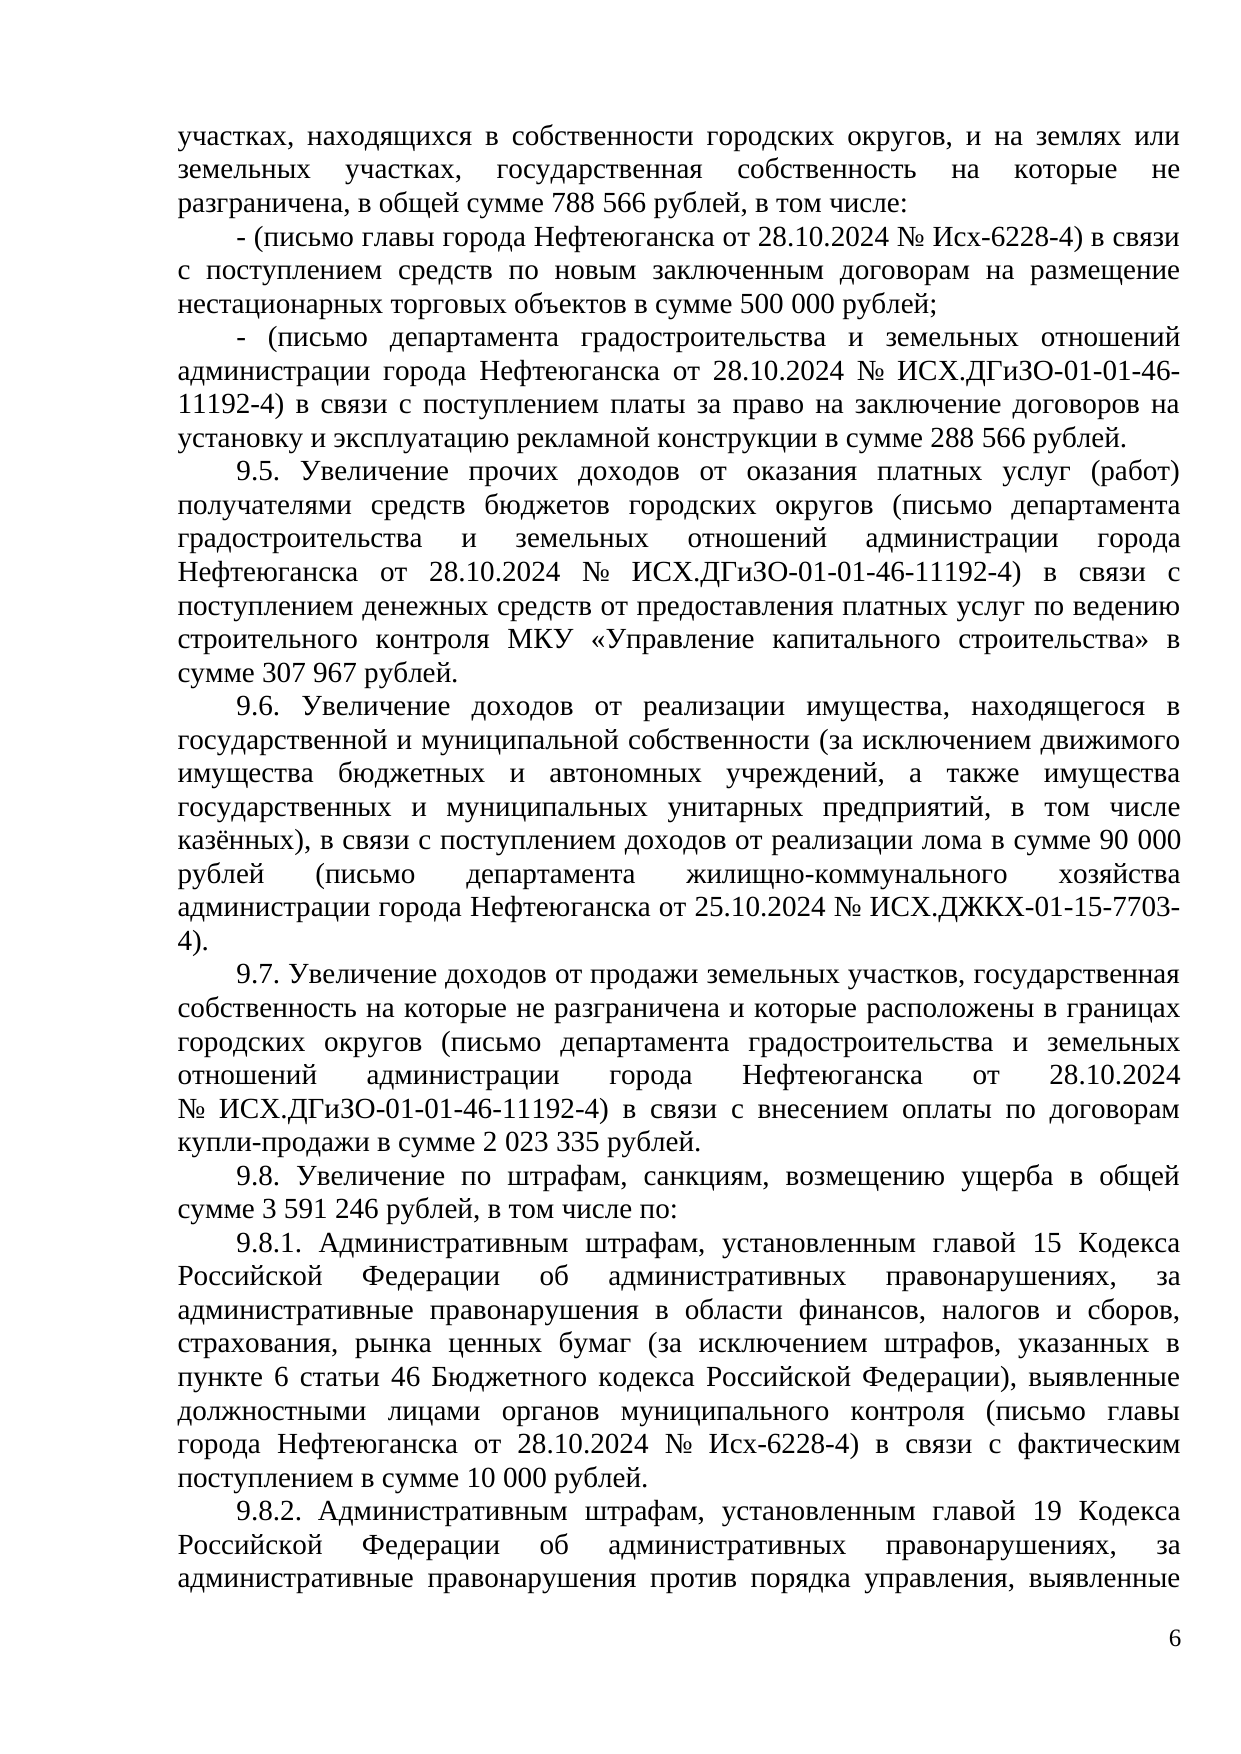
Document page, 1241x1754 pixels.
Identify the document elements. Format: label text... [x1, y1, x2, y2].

text 9.8. Увеличение по штрафам, санкциям, возмещению ущерба в общей сумме 3 591 246 рублей, в том числе по: [177, 1158, 1181, 1225]
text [177, 1493, 1181, 1594]
text - (письмо департамента градостроительства и земельных отношений администрации города Нефтеюганска от 28.10.2024 № ИСХ.ДГиЗО-01-01-46-11192-4) в связи с поступлением платы за право на заключение договоров на установку и эксплуатацию рекламной конструкции в сумме 288 566 рублей. [177, 319, 1181, 453]
text 9.7. Увеличение доходов от продажи земельных участков, государственная собственность на которые не разграничена и которые расположены в границах городских округов (письмо департамента градостроительства и земельных отношений администрации города Нефтеюганска от 28.10.2024 № ИСХ.ДГиЗО-01-01-46-11192-4) в связи с внесением оплаты по договорам купли-продажи в сумме 2 023 335 рублей. [177, 957, 1181, 1158]
text 9.6. Увеличение доходов от реализации имущества, находящегося в государственной и муниципальной собственности (за исключением движимого имущества бюджетных и автономных учреждений, а также имущества государственных и муниципальных унитарных предприятий, в том числе казённых), в связи с поступлением доходов от реализации лома в сумме 90 000 рублей (письмо департамента жилищно-коммунального хозяйства администрации города Нефтеюганска от 25.10.2024 № ИСХ.ДЖКХ-01-15-7703-4). [177, 688, 1181, 957]
text 9.8.1. Административным штрафам, установленным главой 15 Кодекса Российской Федерации об административных правонарушениях, за административные правонарушения в области финансов, налогов и сборов, страхования, рынка ценных бумаг (за исключением штрафов, указанных в пункте 6 статьи 46 Бюджетного кодекса Российской Федерации), выявленные должностными лицами органов муниципального контроля (письмо главы города Нефтеюганска от 28.10.2024 № Исх-6228-4) в связи с фактическим поступлением в сумме 10 000 рублей. [177, 1225, 1181, 1493]
text - (письмо главы города Нефтеюганска от 28.10.2024 № Исх-6228-4) в связи с поступлением средств по новым заключенным договорам на размещение нестационарных торговых объектов в сумме 500 000 рублей; [177, 219, 1181, 319]
text 9.5. Увеличение прочих доходов от оказания платных услуг (работ) получателями средств бюджетов городских округов (письмо департамента градостроительства и земельных отношений администрации города Нефтеюганска от 28.10.2024 № ИСХ.ДГиЗО-01-01-46-11192-4) в связи с поступлением денежных средств от предоставления платных услуг по ведению строительного контроля МКУ «Управление капитального строительства» в сумме 307 967 рублей. [177, 453, 1181, 688]
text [177, 118, 1181, 219]
